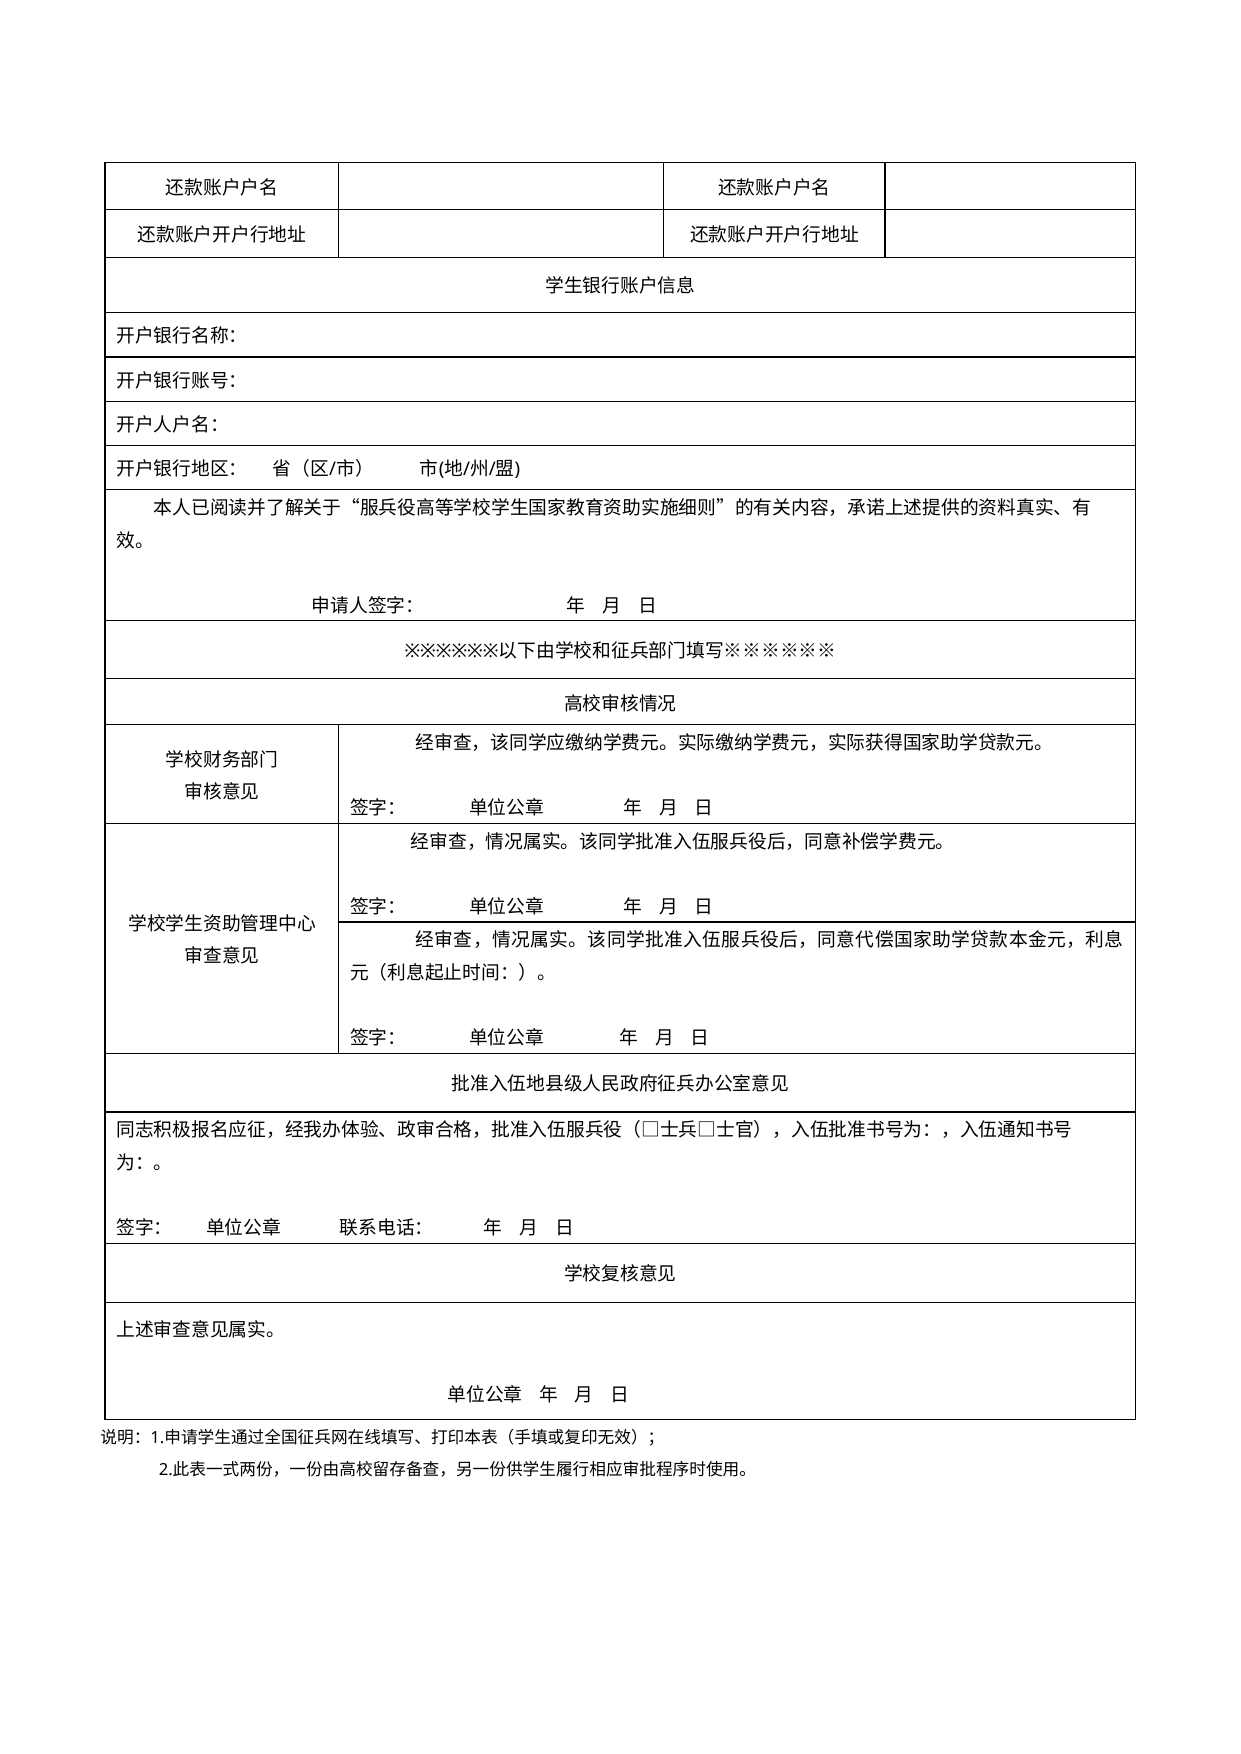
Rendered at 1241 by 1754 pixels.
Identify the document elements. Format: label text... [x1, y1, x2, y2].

table_cell [886, 210, 1135, 257]
table_cell 学校财务部门 审核意见 [106, 725, 338, 823]
table_cell [339, 163, 663, 209]
table_cell 本人已阅读并了解关于“服兵役高等学校学生国家教育资助实施细则”的有关内容，承诺上述提供的资料真实、有效。 申请人签字： 年 月 日 [106, 490, 1135, 620]
table_cell 上述审查意见属实。 单位公章 年 月 日 [106, 1303, 1135, 1419]
table_cell [886, 163, 1135, 209]
table_cell 批准入伍地县级人民政府征兵办公室意见 [106, 1054, 1135, 1111]
table_cell 还款账户户名 [664, 163, 884, 209]
table_cell 开户人户名： [106, 402, 1135, 445]
table_cell 经审查，情况属实。该同学批准入伍服兵役后，同意代偿国家助学贷款本金元，利息元（利息起止时间：）。 签字： 单位公章 年 月 日 [339, 923, 1135, 1052]
table_cell 经审查，情况属实。该同学批准入伍服兵役后，同意补偿学费元。 签字： 单位公章 年 月 日 [339, 824, 1135, 921]
table_cell 开户银行名称： [106, 313, 1135, 356]
table_cell 开户银行账号： [106, 358, 1135, 401]
table_cell 经审查，该同学应缴纳学费元。实际缴纳学费元，实际获得国家助学贷款元。 签字： 单位公章 年 月 日 [339, 725, 1135, 823]
table_cell 还款账户户名 [106, 163, 338, 209]
table_cell 学校学生资助管理中心 审查意见 [106, 824, 338, 1052]
text 2.此表一式两份，一份由高校留存备查，另一份供学生履行相应审批程序时使用。 [75, 1452, 1053, 1485]
table_cell 学校复核意见 [106, 1244, 1135, 1302]
table_cell 学生银行账户信息 [106, 258, 1135, 312]
table_cell 高校审核情况 [106, 679, 1135, 724]
table_cell [339, 210, 663, 257]
text 说明：1.申请学生通过全国征兵网在线填写、打印本表（手填或复印无效）； [75, 1420, 1053, 1452]
table_cell 开户银行地区： 省（区/市） 市(地/州/盟) [106, 446, 1135, 489]
table_cell 还款账户开户行地址 [106, 210, 338, 257]
table_cell 同志积极报名应征，经我办体验、政审合格，批准入伍服兵役（□士兵□士官），入伍批准书号为：，入伍通知书号为：。 签字： 单位公章 联系电话： 年 月 日 [106, 1113, 1135, 1242]
table_cell 还款账户开户行地址 [664, 210, 884, 257]
table_cell ※※※※※※以下由学校和征兵部门填写※※※※※※ [106, 621, 1135, 678]
